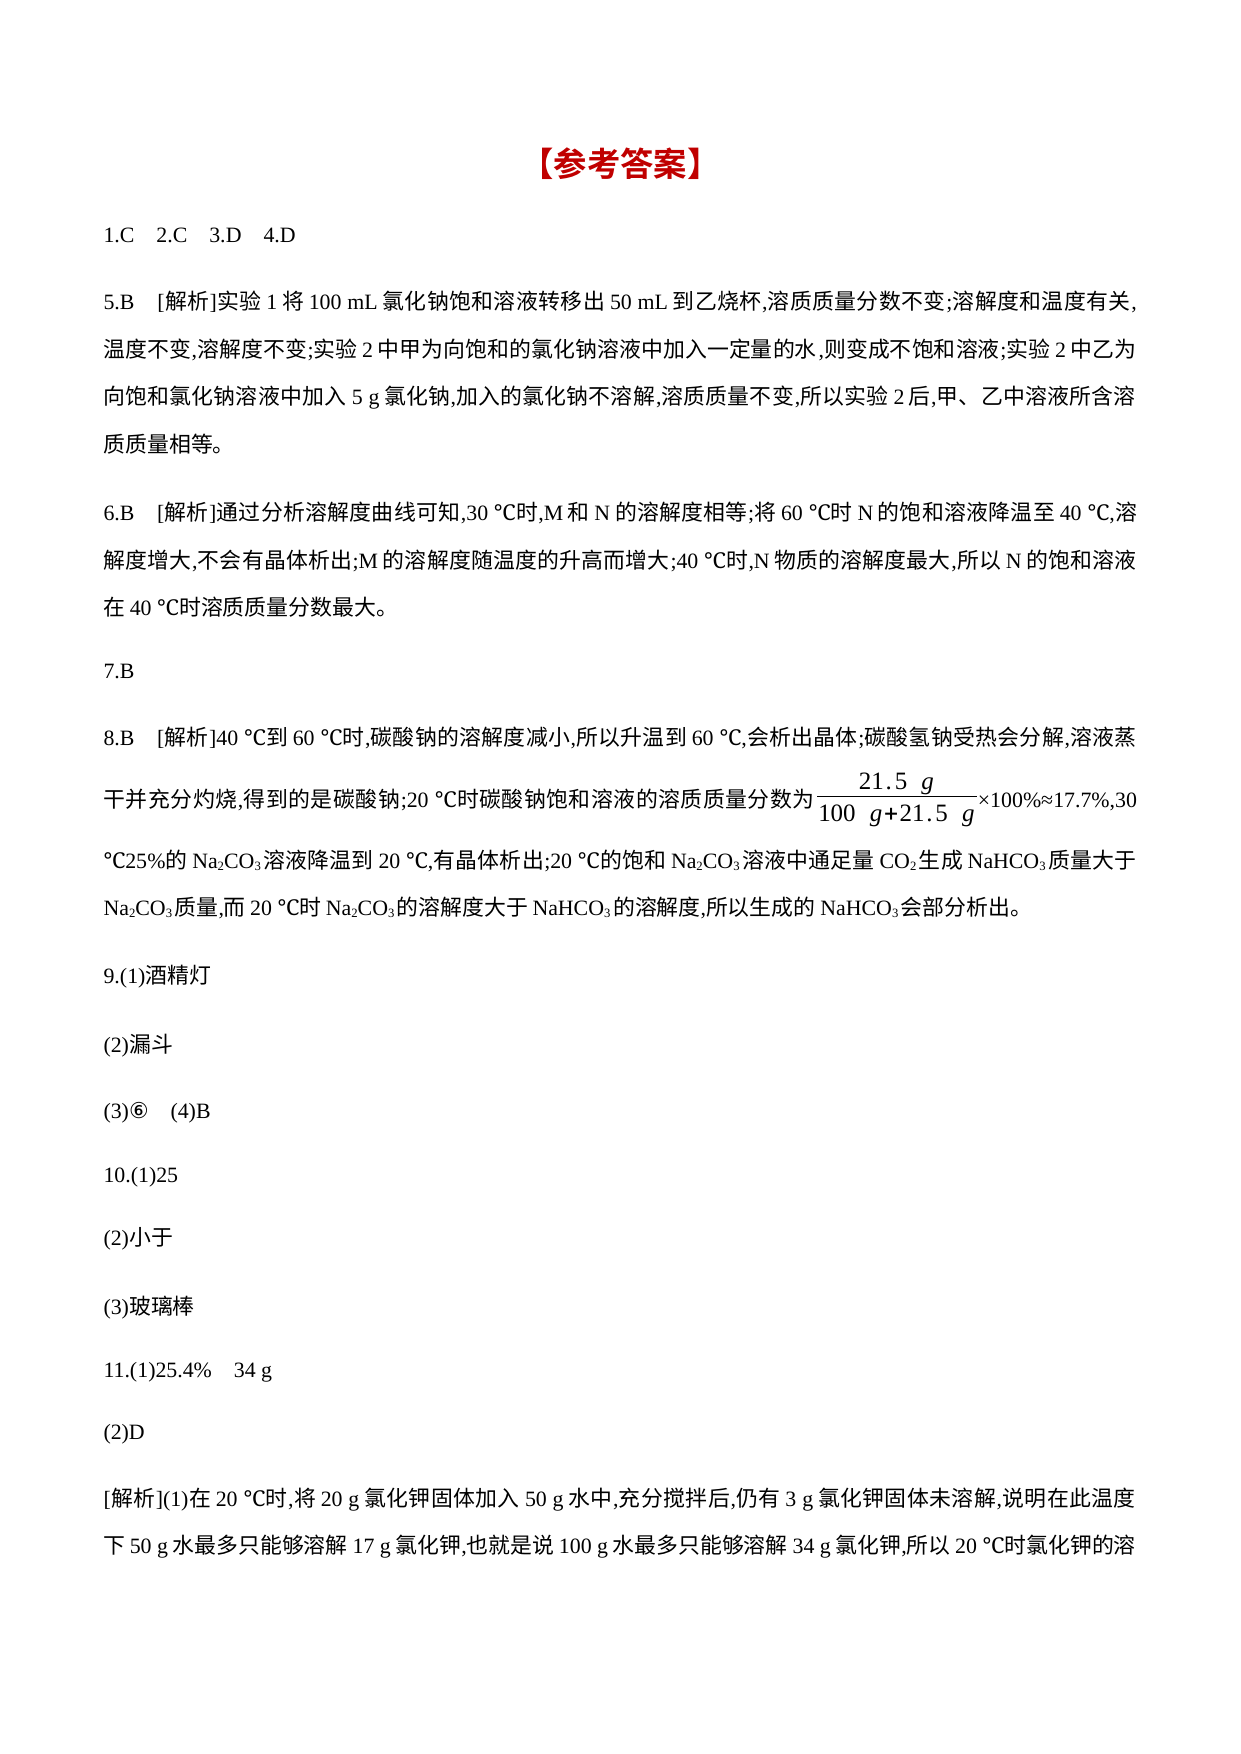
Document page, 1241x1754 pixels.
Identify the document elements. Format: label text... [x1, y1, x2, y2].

text (3)玻璃棒 [103, 1289, 1137, 1320]
text 7.B [103, 658, 1137, 684]
text 1.C 2.C 3.D 4.D [103, 222, 1137, 248]
text (3)⑥ (4)B [103, 1095, 1137, 1125]
text 10.(1)25 [103, 1162, 1137, 1187]
text 6.B [解析]通过分析溶解度曲线可知,30 ℃时,M和N的溶解度相等;将60 ℃时N的饱和溶液降温至40 ℃,溶解度增大,不会有晶体析出;M的溶解度随温度的升高而增大;40 ℃时,N物质的溶解度最大,所以N的饱和溶液在40 ℃时溶质质量分数最大。 [103, 495, 1137, 622]
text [103, 1481, 1137, 1560]
text 8.B [解析]40 ℃到60 ℃时,碳酸钠的溶解度减小,所以升温到60 ℃,会析出晶体;碳酸氢钠受热会分解,溶液蒸干并充分灼烧,得到的是碳酸钠;20 ℃时碳酸钠饱和溶液的溶质质量分数为×100%≈17.7%,30 ℃25%的Na2CO3溶液降温到20 ℃,有晶体析出;20 ℃的饱和Na2CO3溶液中通足量CO2生成NaHCO3质量大于Na2CO3质量,而20 ℃时Na2CO3的溶解度大于NaHCO3的溶解度,所以生成的 NaHCO3会部分析出。 [103, 720, 1137, 922]
text (2)漏斗 [103, 1027, 1137, 1058]
text (2)小于 [103, 1220, 1137, 1252]
text 5.B [解析]实验1将100 mL氯化钠饱和溶液转移出50 mL到乙烧杯,溶质质量分数不变;溶解度和温度有关,温度不变,溶解度不变;实验2中甲为向饱和的氯化钠溶液中加入一定量的水,则变成不饱和溶液;实验2中乙为向饱和氯化钠溶液中加入5 g氯化钠,加入的氯化钠不溶解,溶质质量不变,所以实验2后,甲、乙中溶液所含溶质质量相等。 [103, 284, 1137, 458]
text 11.(1)25.4% 34 g [103, 1357, 1137, 1382]
text 【参考答案】 [103, 129, 1137, 194]
text 9.(1)酒精灯 [103, 958, 1137, 990]
text (2)D [103, 1419, 1137, 1444]
